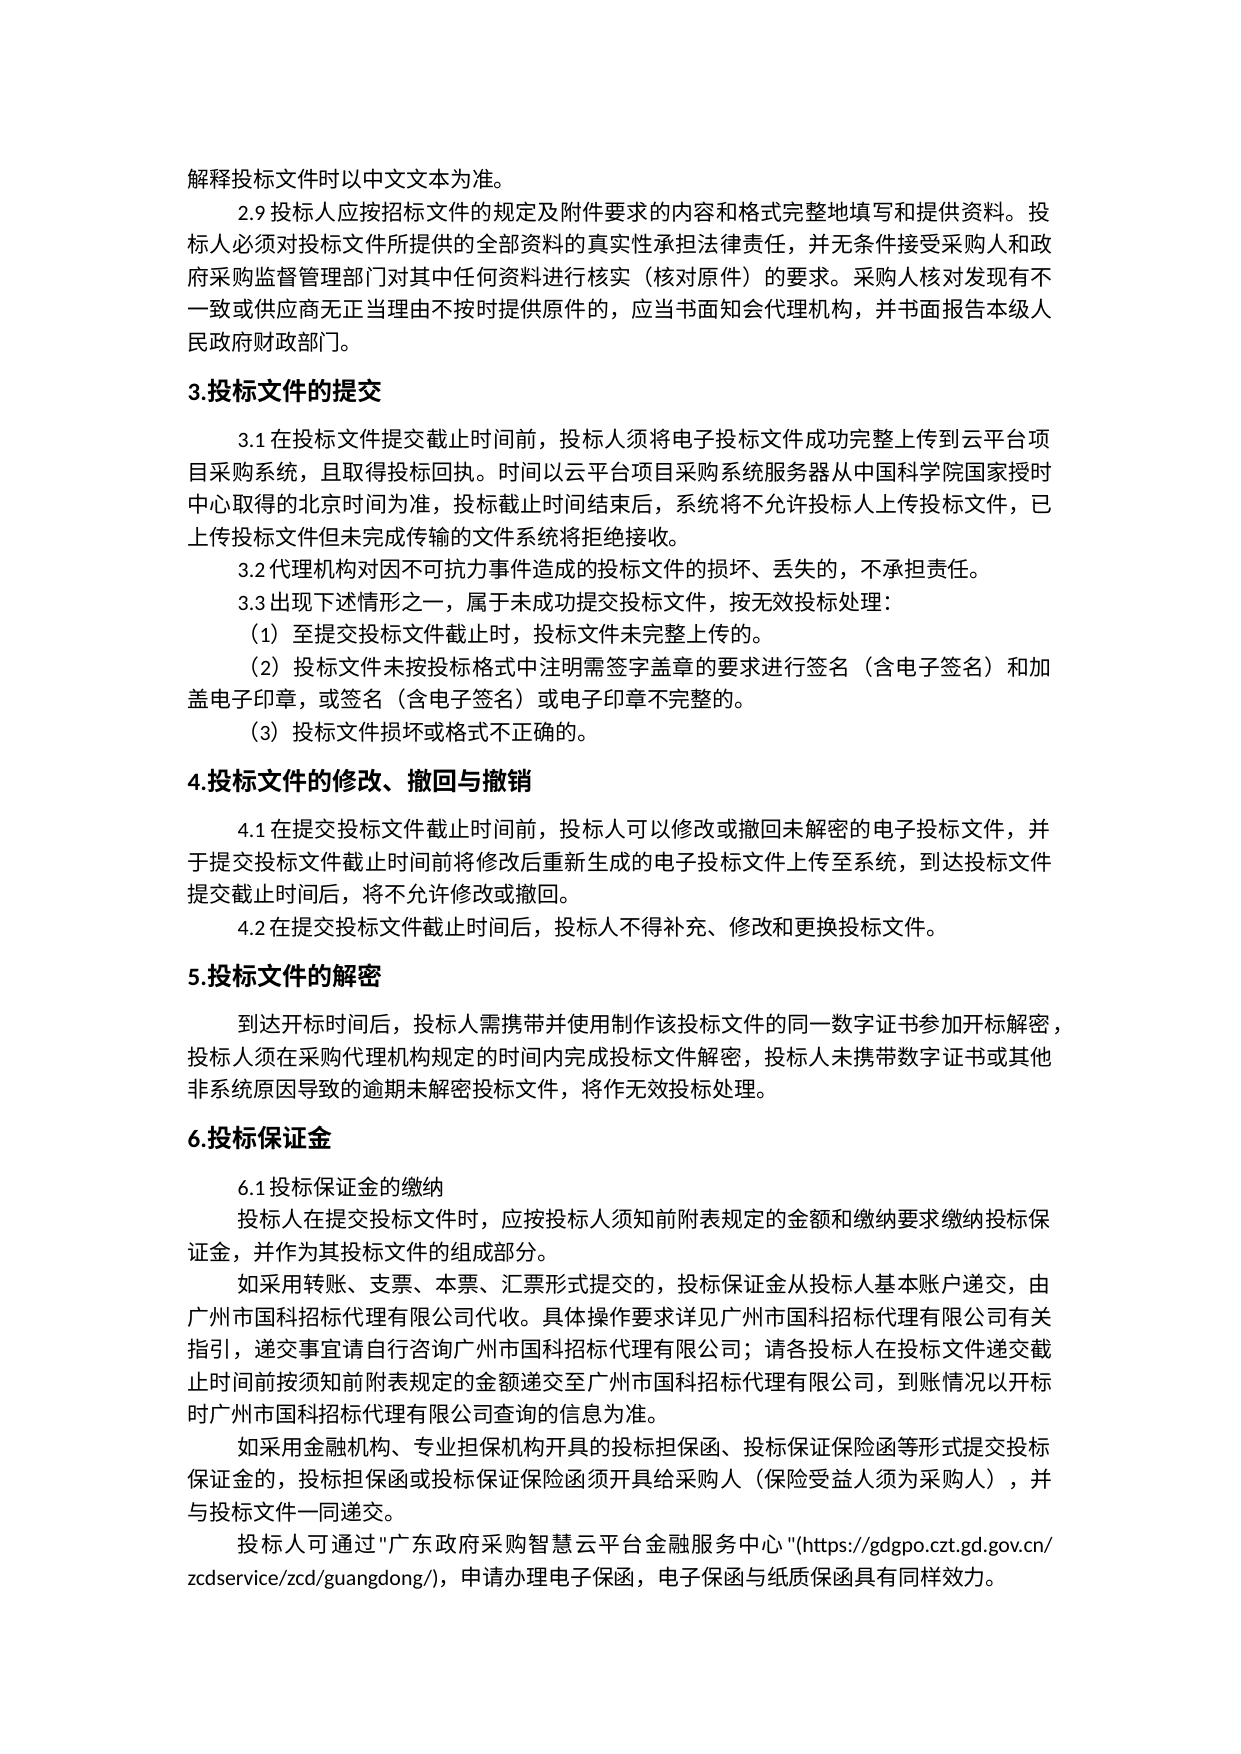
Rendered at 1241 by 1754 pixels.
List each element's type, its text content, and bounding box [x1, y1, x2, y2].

text 3.3出现下述情形之一，属于未成功提交投标文件，按无效投标处理： [187, 584, 1053, 617]
text 3.2代理机构对因不可抗力事件造成的投标文件的损坏、丢失的，不承担责任。 [187, 552, 1053, 584]
text （1）至提交投标文件截止时，投标文件未完整上传的。 [187, 617, 1053, 649]
text 2.9投标人应按招标文件的规定及附件要求的内容和格式完整地填写和提供资料。投标人必须对投标文件所提供的全部资料的真实性承担法律责任，并无条件接受采购人和政府采购监督管理部门对其中任何资料进行核实（核对原件）的要求。采购人核对发现有不一致或供应商无正当理由不按时提供原件的，应当书面知会代理机构，并书面报告本级人民政府财政部门。 [187, 194, 1053, 357]
text 3.1在投标文件提交截止时间前，投标人须将电子投标文件成功完整上传到云平台项目采购系统，且取得投标回执。时间以云平台项目采购系统服务器从中国科学院国家授时中心取得的北京时间为准，投标截止时间结束后，系统将不允许投标人上传投标文件，已上传投标文件但未完成传输的文件系统将拒绝接收。 [187, 422, 1053, 552]
text （3）投标文件损坏或格式不正确的。 [187, 714, 1053, 747]
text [187, 162, 1053, 194]
text 投标人在提交投标文件时，应按投标人须知前附表规定的金额和缴纳要求缴纳投标保证金，并作为其投标文件的组成部分。 [187, 1202, 1053, 1267]
text 6.1投标保证金的缴纳 [187, 1169, 1053, 1202]
text 4.投标文件的修改、撤回与撤销 [187, 747, 1053, 812]
text 如采用金融机构、专业担保机构开具的投标担保函、投标保证保险函等形式提交投标保证金的，投标担保函或投标保证保险函须开具给采购人（保险受益人须为采购人），并与投标文件一同递交。 [187, 1429, 1053, 1527]
text 5.投标文件的解密 [187, 942, 1053, 1007]
text 4.1在提交投标文件截止时间前，投标人可以修改或撤回未解密的电子投标文件，并于提交投标文件截止时间前将修改后重新生成的电子投标文件上传至系统，到达投标文件提交截止时间后，将不允许修改或撤回。 [187, 812, 1053, 909]
text 投标人可通过"广东政府采购智慧云平台金融服务中心"(https://gdgpo.czt.gd.gov.cn/zcdservice/zcd/guangdong/)，申请办理电子保函，电子保函与纸质保函具有同样效力。 [187, 1527, 1053, 1592]
text 到达开标时间后，投标人需携带并使用制作该投标文件的同一数字证书参加开标解密，投标人须在采购代理机构规定的时间内完成投标文件解密，投标人未携带数字证书或其他非系统原因导致的逾期未解密投标文件，将作无效投标处理。 [187, 1007, 1053, 1104]
text 如采用转账、支票、本票、汇票形式提交的，投标保证金从投标人基本账户递交，由广州市国科招标代理有限公司代收。具体操作要求详见广州市国科招标代理有限公司有关指引，递交事宜请自行咨询广州市国科招标代理有限公司；请各投标人在投标文件递交截止时间前按须知前附表规定的金额递交至广州市国科招标代理有限公司，到账情况以开标时广州市国科招标代理有限公司查询的信息为准。 [187, 1267, 1053, 1429]
text 3.投标文件的提交 [187, 357, 1053, 422]
text （2）投标文件未按投标格式中注明需签字盖章的要求进行签名（含电子签名）和加盖电子印章，或签名（含电子签名）或电子印章不完整的。 [187, 649, 1053, 714]
text 4.2在提交投标文件截止时间后，投标人不得补充、修改和更换投标文件。 [187, 909, 1053, 942]
text 6.投标保证金 [187, 1104, 1053, 1169]
